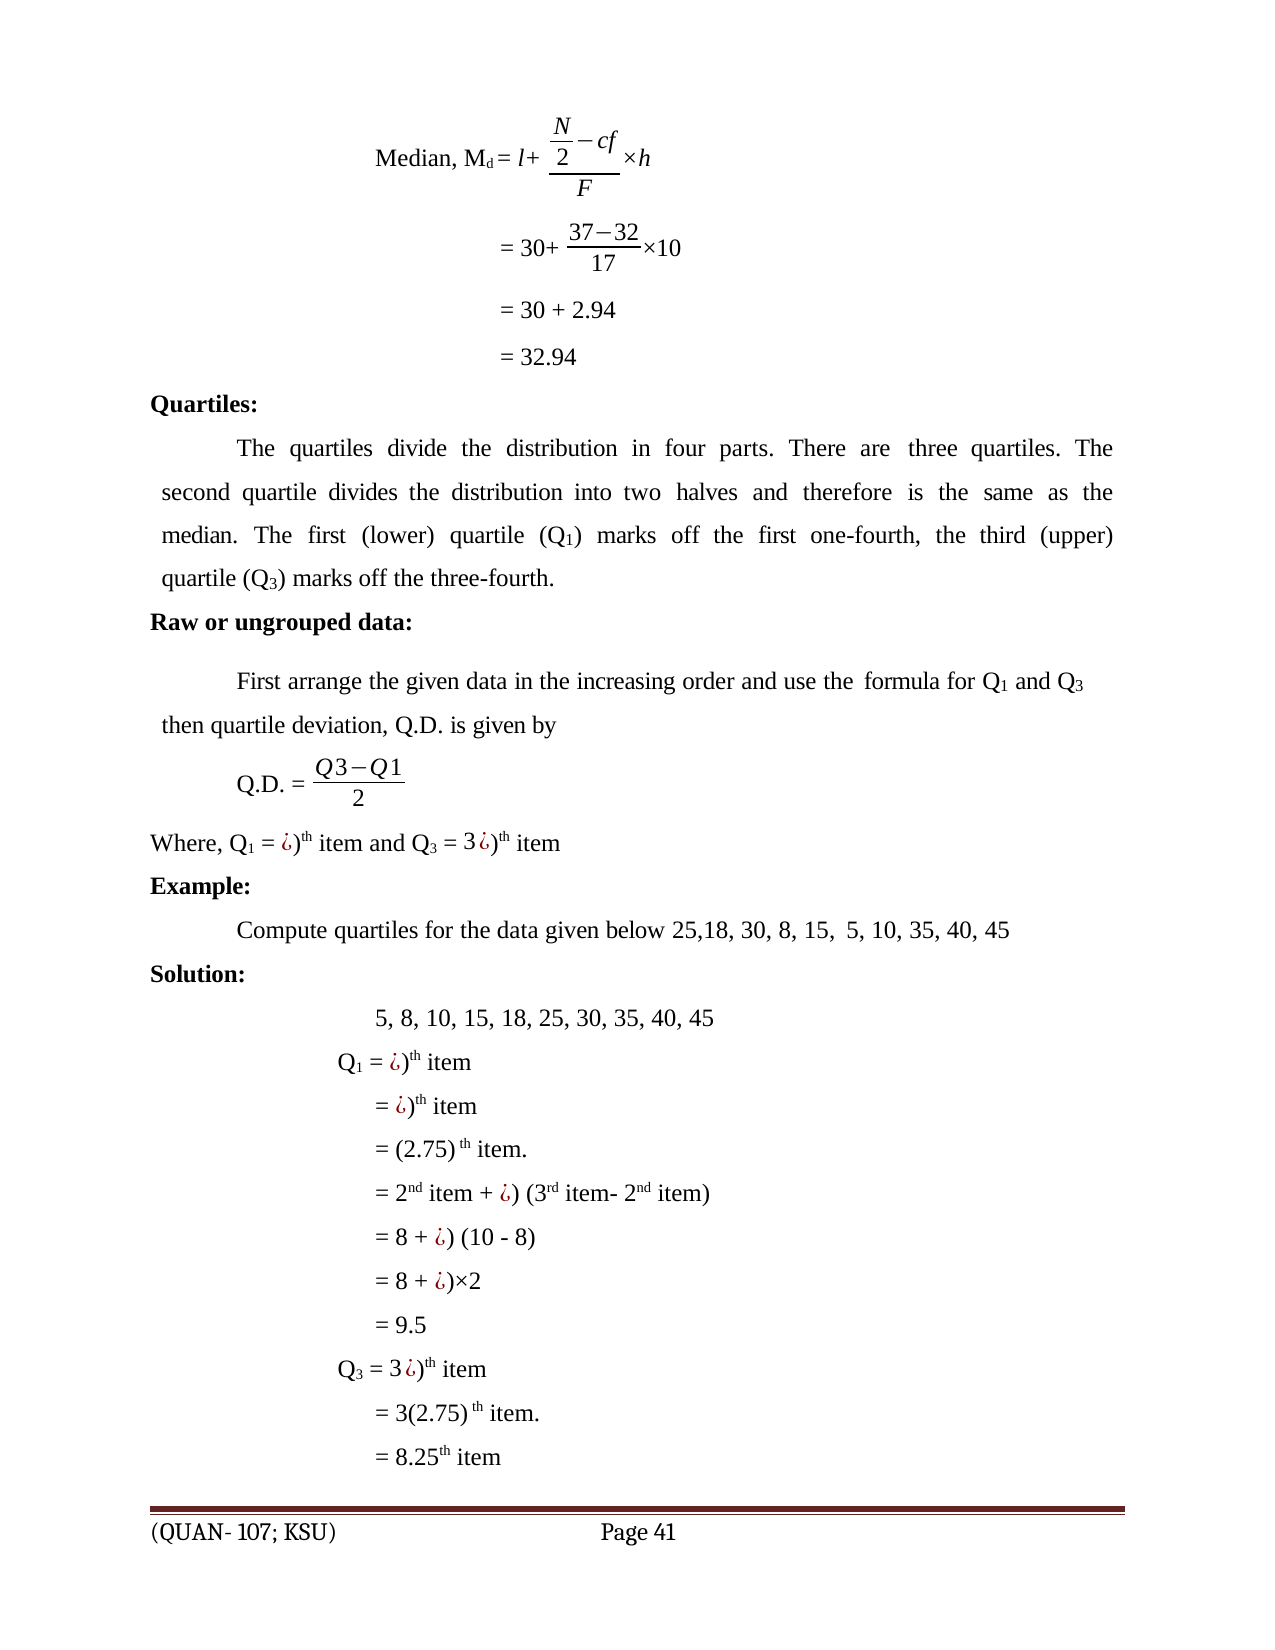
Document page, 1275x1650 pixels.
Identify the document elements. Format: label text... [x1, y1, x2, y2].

text Quartiles: [150, 387, 1125, 418]
text Median, Md = l+ ×h [375, 112, 1125, 203]
text = 32.94 [450, 340, 1125, 371]
text = 8.25th item [375, 1442, 1100, 1470]
text = 2nd item + ) (3rd item- 2nd item) [375, 1178, 1100, 1207]
text = 8 + ) (10 - 8) [375, 1222, 1100, 1251]
text = 3(2.75) th item. [375, 1398, 1100, 1426]
text = )th item [375, 1091, 1100, 1119]
text = (2.75) th item. [375, 1134, 1100, 1163]
text Raw or ungrouped data: [150, 607, 1125, 636]
text Compute quartiles for the data given below 25,18, 30, 8, 15, 5, 10, 35, 40, 45 [161, 915, 1115, 944]
text Q.D. = [161, 753, 1100, 812]
text 5, 8, 10, 15, 18, 25, 30, 35, 40, 45 [300, 1003, 1100, 1032]
text = 30+ ×10 [450, 218, 1125, 277]
text The quartiles divide the distribution in four parts. There are three quartiles. The second quartile divides the distribution into two halves and therefore is the same as the median. The first (lower) quartile (Q1) marks off the first one-fourth, the third (upper) quartile (Q3) marks off the three-fourth. [161, 433, 1113, 593]
text = 9.5 [375, 1310, 1100, 1339]
text = 30 + 2.94 [450, 293, 1125, 324]
text Example: [150, 871, 1100, 900]
text Solution: [150, 959, 1100, 988]
text First arrange the given data in the increasing order and use the formula for Q1 and Q3 then quartile deviation, Q.D. is given by [161, 666, 1100, 738]
text = 8 + )×2 [375, 1266, 1100, 1295]
text Where, Q1 = )th item and Q3 = )th item [150, 828, 1100, 856]
text Q1 = )th item [300, 1047, 1100, 1076]
text Q3 = )th item [300, 1354, 1100, 1383]
